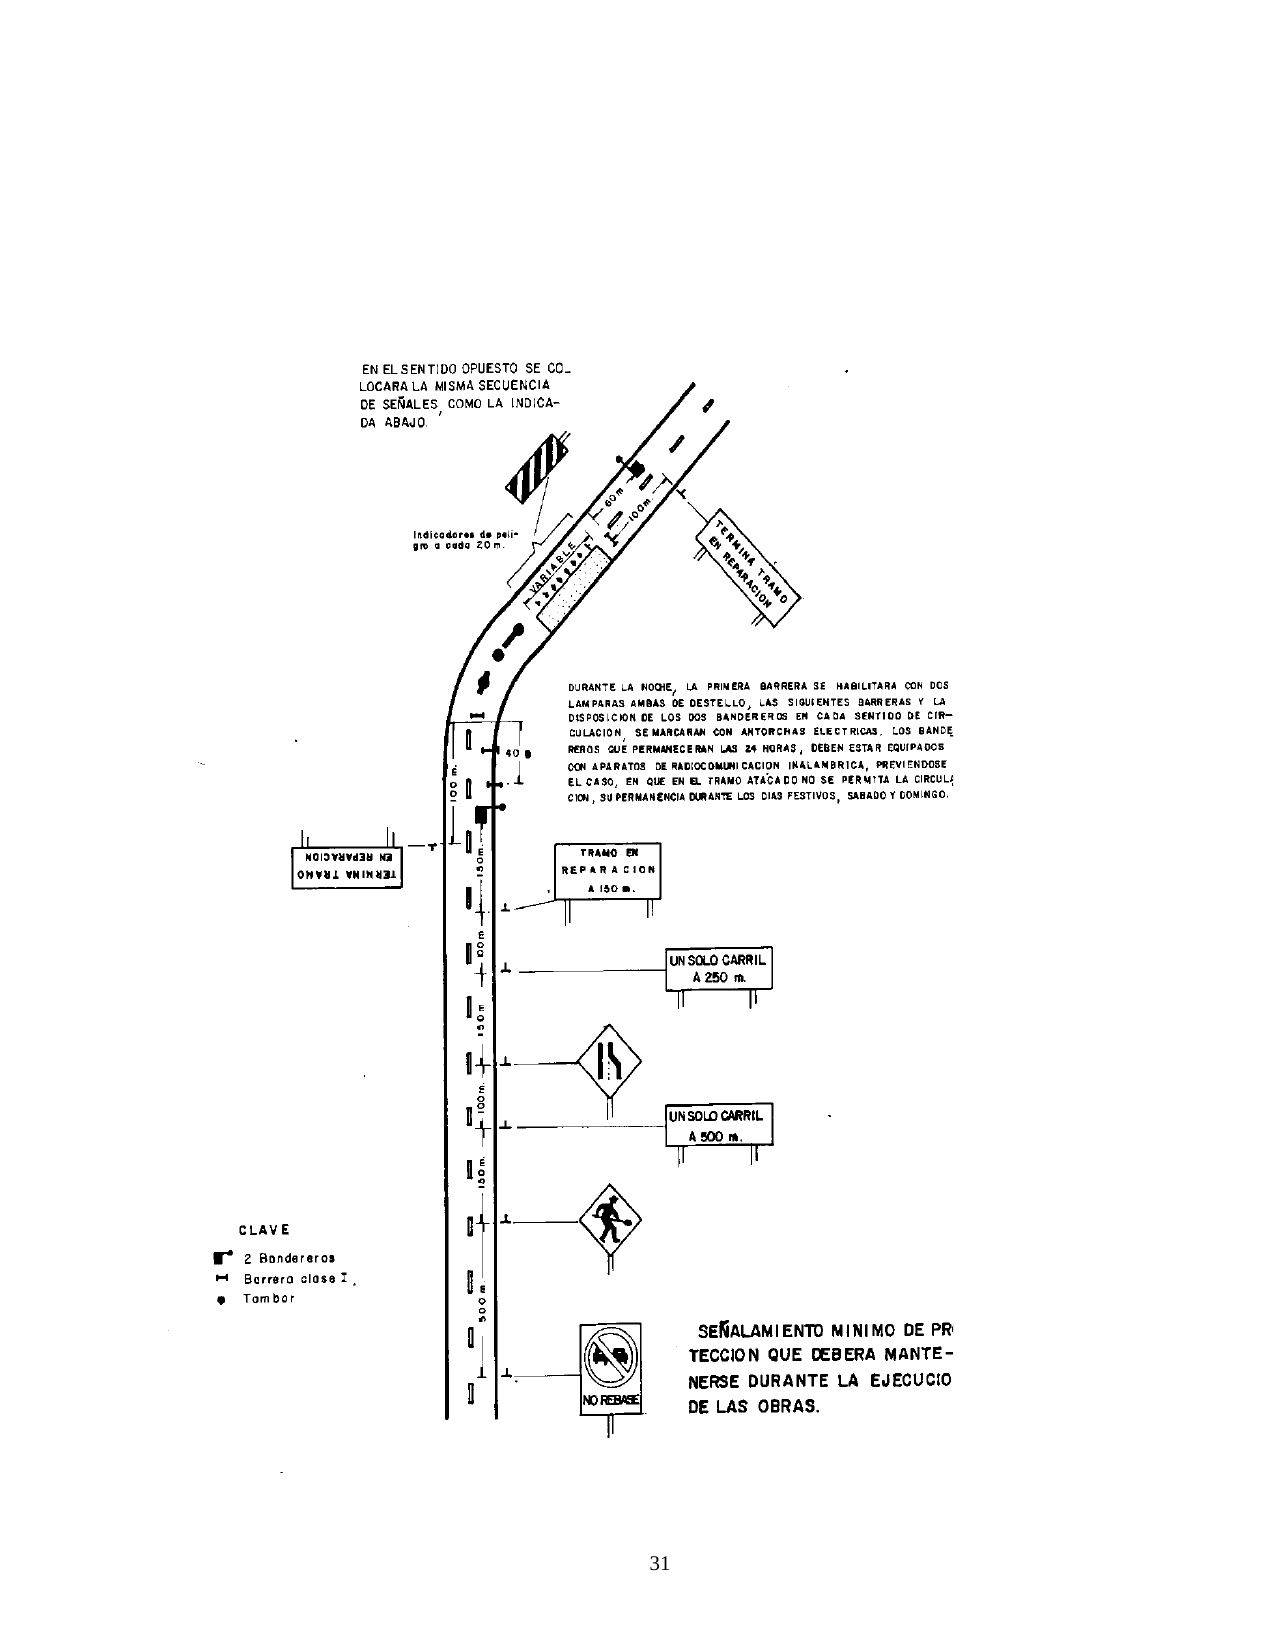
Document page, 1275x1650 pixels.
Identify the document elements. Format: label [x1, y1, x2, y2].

picture [164, 341, 954, 1473]
